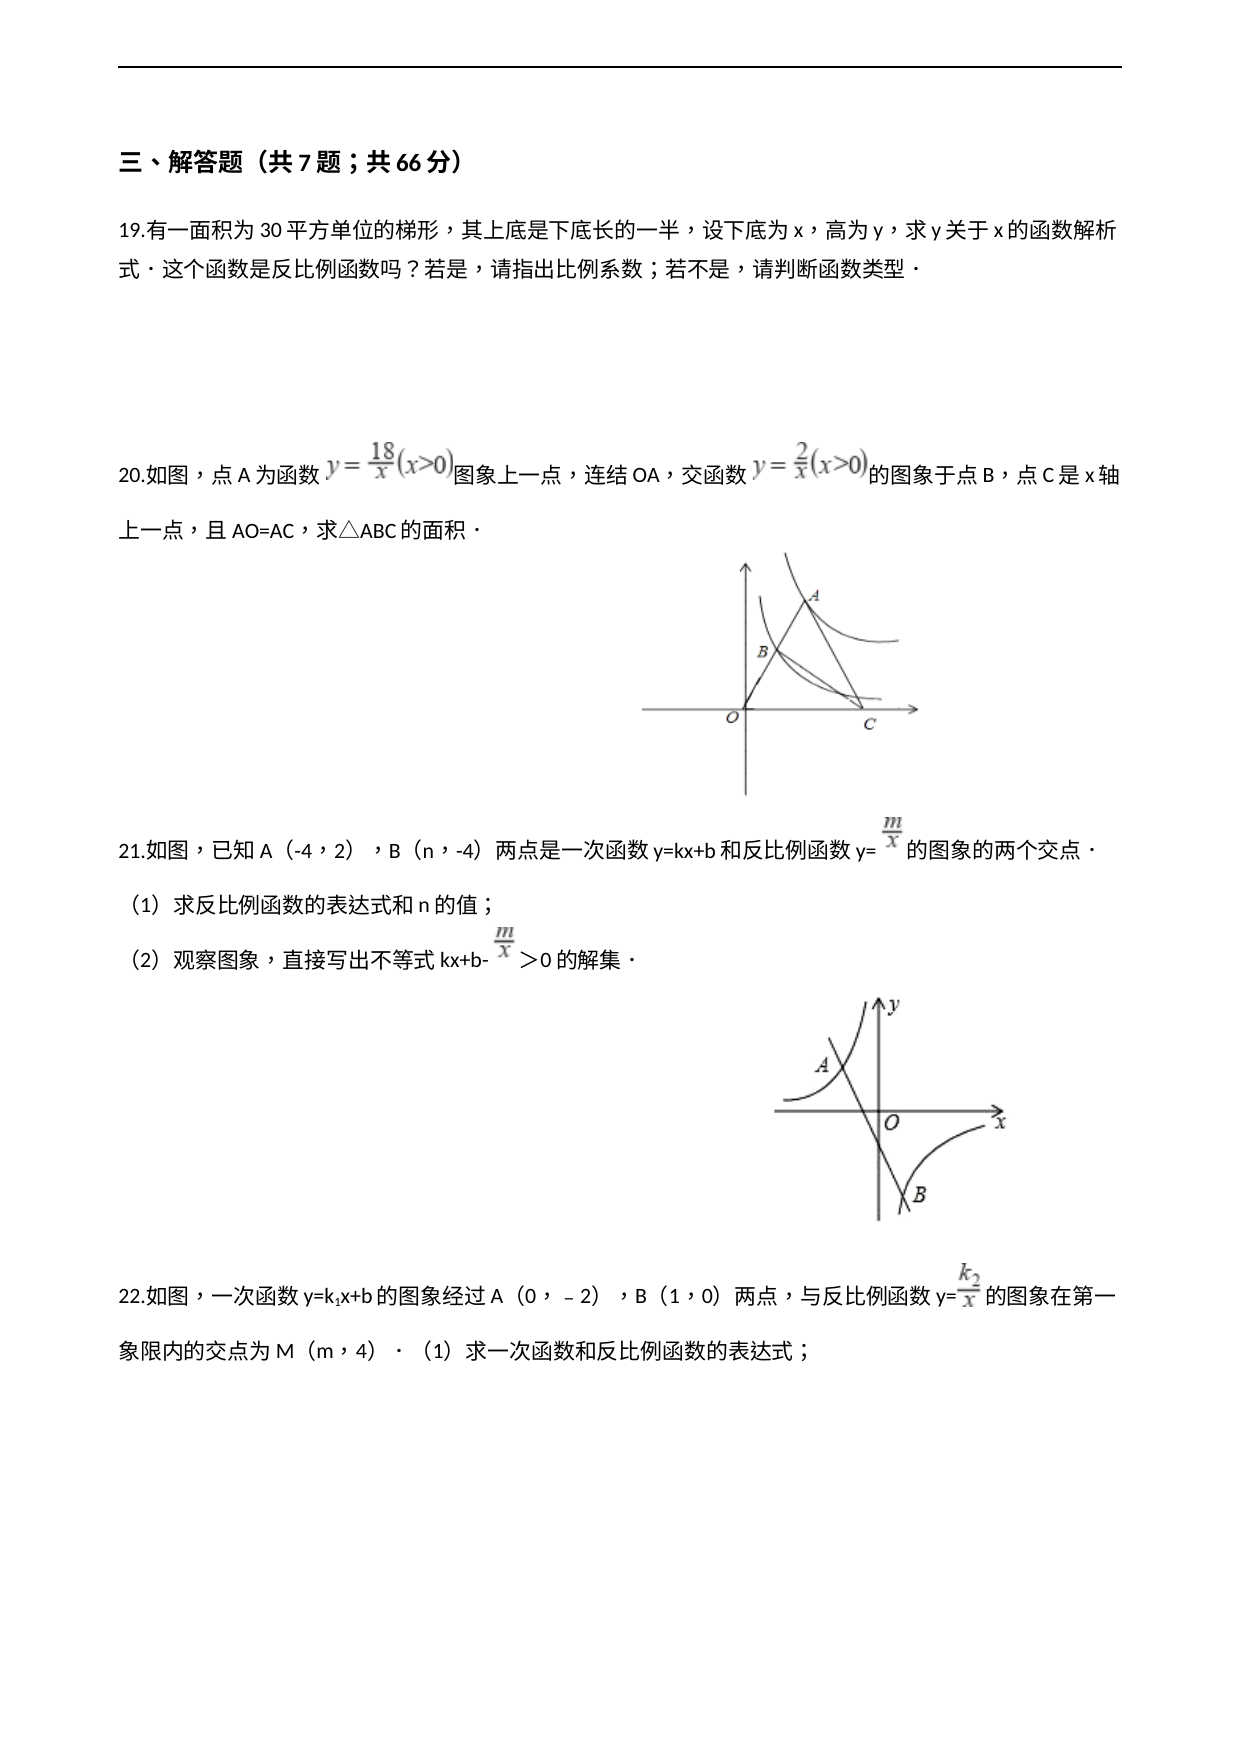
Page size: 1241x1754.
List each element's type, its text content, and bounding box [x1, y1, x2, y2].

text 21.如图，已知A（-4，2），B（n，-4）两点是一次函数y=kx+b和反比例函数y= 的图象的两个交点． [118, 818, 1122, 883]
picture [326, 442, 453, 480]
text 20.如图，点A为函数 图象上一点，连结OA，交函数 的图象于点B，点C是x轴上一点，且AO=AC，求△ABC的面积． [118, 442, 1122, 546]
text （2）观察图象，直接写出不等式kx+b- ＞0的解集． [118, 927, 1122, 992]
picture [493, 927, 519, 959]
picture [956, 1263, 985, 1307]
text （1）求反比例函数的表达式和n的值； [118, 888, 1122, 921]
picture [752, 442, 869, 480]
picture [774, 997, 1012, 1226]
text 19.有一面积为30平方单位的梯形，其上底是下底长的一半，设下底为x，高为y，求y关于x的函数解析式．这个函数是反比例函数吗？若是，请指出比例系数；若不是，请判断函数类型． [118, 214, 1122, 285]
picture [642, 552, 919, 796]
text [118, 1263, 1122, 1367]
picture [881, 817, 907, 849]
text 三、解答题（共7题；共66分） [118, 129, 1122, 194]
